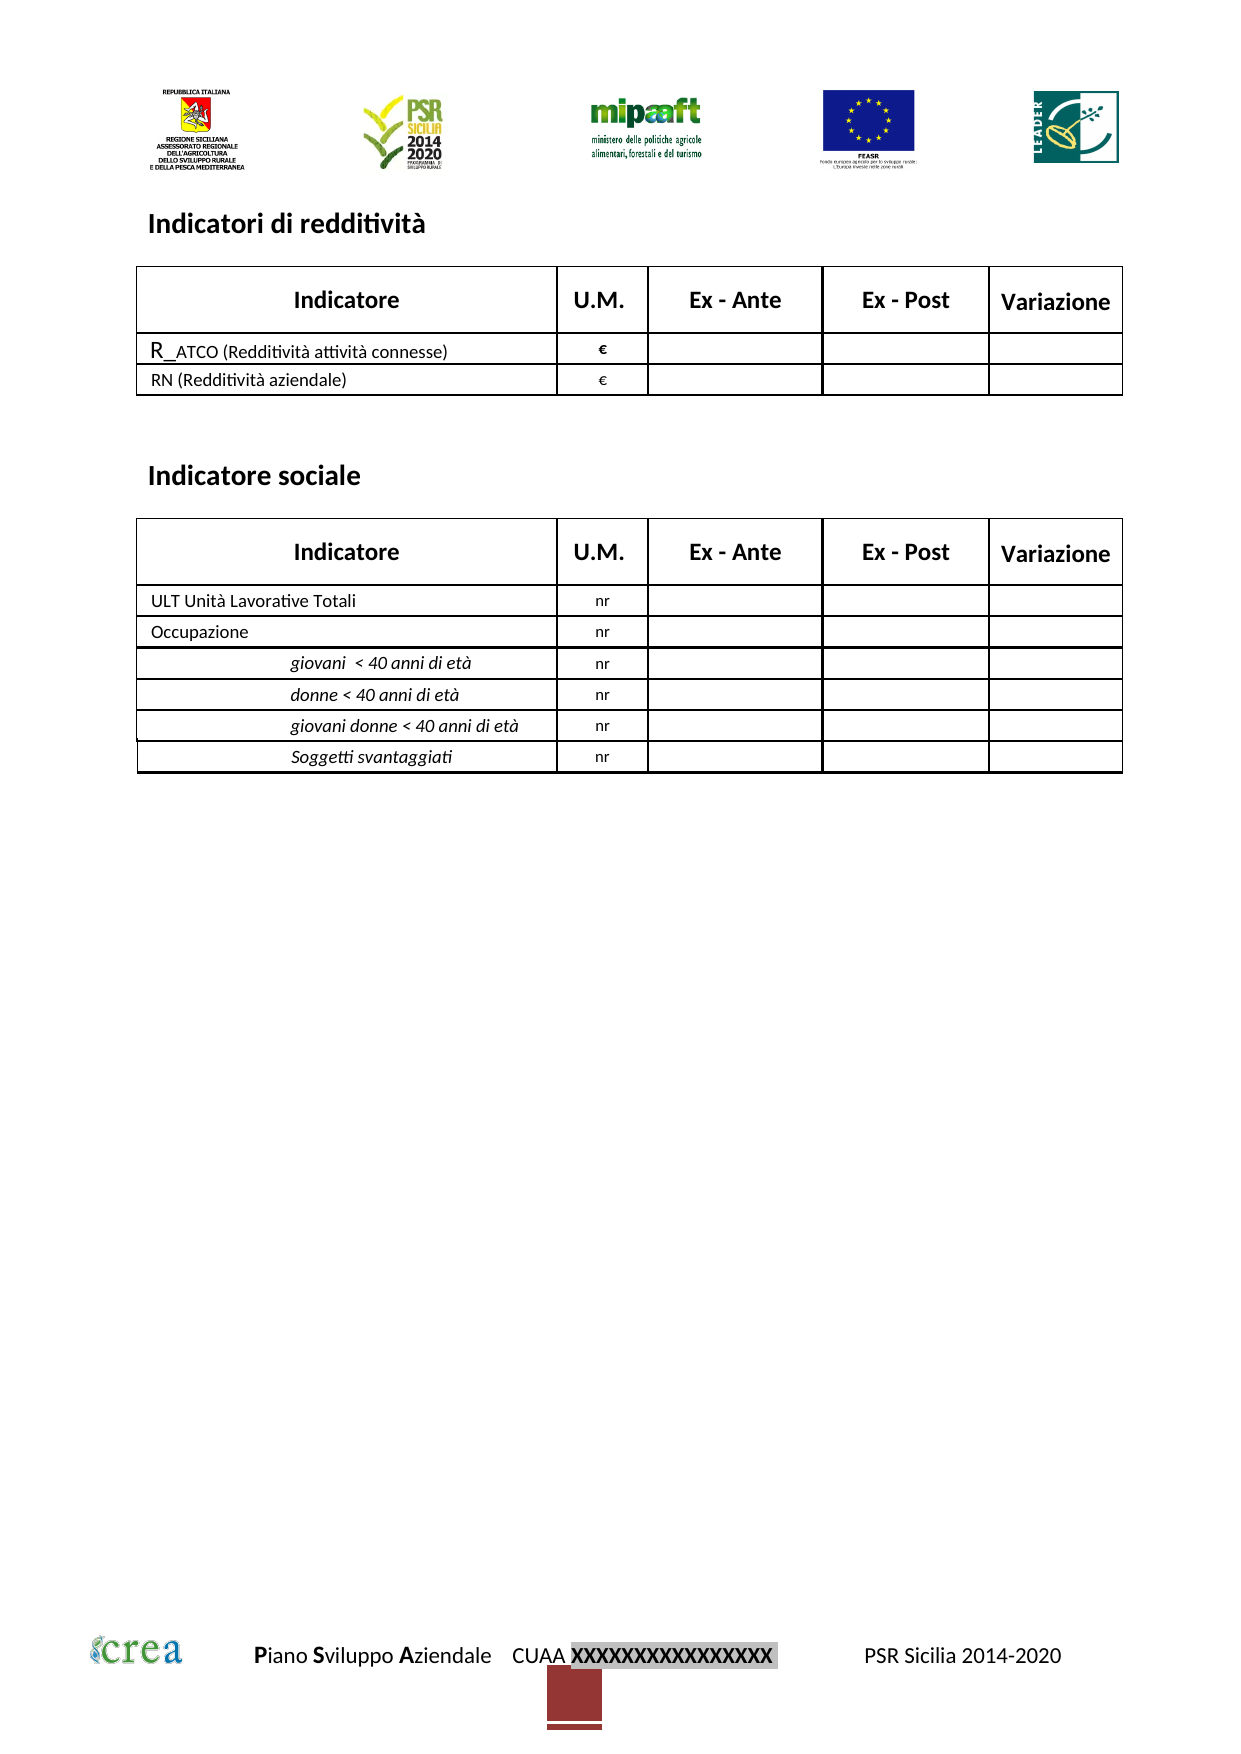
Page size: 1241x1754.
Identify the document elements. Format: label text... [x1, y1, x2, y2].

table_header Ex - Post [824, 519, 988, 584]
table_header Ex - Ante [649, 267, 821, 332]
table_cell [649, 365, 821, 394]
picture [583, 93, 709, 163]
table_cell [649, 617, 821, 646]
picture [135, 88, 259, 177]
table_cell [649, 649, 821, 678]
table_cell Occupazione [137, 617, 556, 646]
table_cell nr [558, 680, 647, 709]
table_cell [824, 680, 988, 709]
text Indicatori di redditività [148, 205, 1093, 241]
table_cell [824, 586, 988, 615]
table_cell [649, 680, 821, 709]
picture [90, 1635, 183, 1664]
table_cell nr [558, 711, 647, 740]
table_cell [990, 680, 1122, 709]
table_cell RN (Redditività aziendale) [137, 365, 556, 394]
table_cell [649, 711, 821, 740]
table_cell [824, 617, 988, 646]
table_cell [649, 586, 821, 615]
table_cell € [558, 334, 647, 363]
table_cell [990, 711, 1122, 740]
table_cell [824, 649, 988, 678]
table_cell [990, 586, 1122, 615]
table_header U.M. [558, 519, 647, 584]
table_cell Soggetti svantaggiati [138, 742, 556, 771]
table_header Variazione [990, 267, 1122, 332]
table_cell [824, 742, 988, 771]
picture [1033, 91, 1119, 163]
table_header Ex - Post [824, 267, 988, 332]
table_header Indicatore [137, 519, 556, 584]
table_cell nr [558, 617, 647, 646]
table_cell ULT Unità Lavorative Totali [137, 586, 556, 615]
table_header Ex - Ante [649, 519, 821, 584]
table_cell [649, 334, 821, 363]
table_cell [990, 649, 1122, 678]
table_cell [990, 617, 1122, 646]
table_cell nr [558, 649, 647, 678]
table_cell € [558, 365, 647, 394]
table_cell donne < 40 anni di età << [137, 680, 556, 709]
table_header U.M. [558, 267, 647, 332]
picture [354, 92, 449, 174]
table_cell nr [558, 742, 647, 771]
table_cell [824, 365, 988, 394]
table_cell [990, 334, 1122, 363]
table_header Variazione [990, 519, 1122, 584]
table_header Indicatore [137, 267, 556, 332]
table_cell [649, 742, 821, 771]
table_cell [824, 711, 988, 740]
table_cell [824, 334, 988, 363]
table_cell R_ATCO (Redditività attività connesse) [137, 334, 556, 363]
table_cell nr [558, 586, 647, 615]
text Indicatore sociale [148, 457, 1093, 493]
table_cell [990, 742, 1122, 771]
table_cell [990, 365, 1122, 394]
table_cell giovani < 40 anni di età [137, 649, 556, 678]
table_cell giovani donne < 40 anni di età [137, 711, 556, 740]
